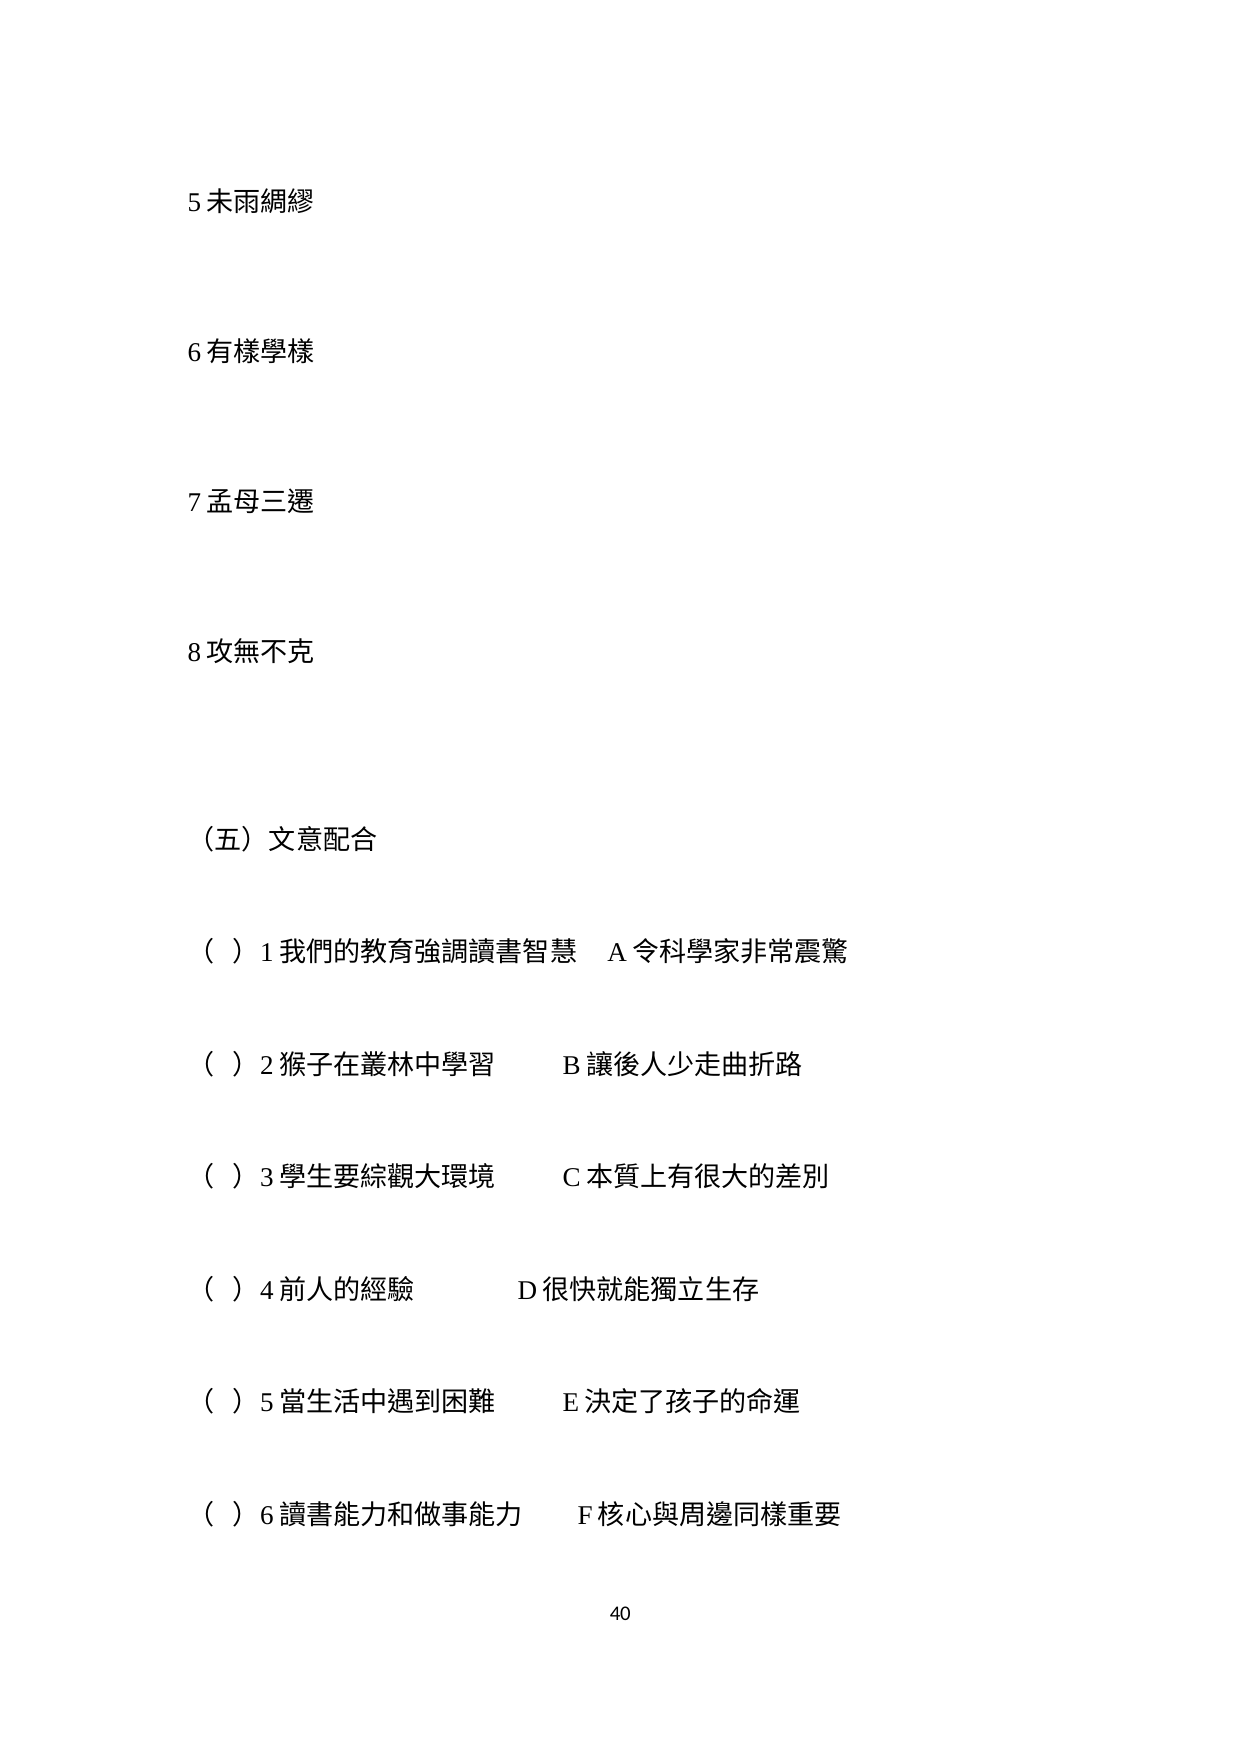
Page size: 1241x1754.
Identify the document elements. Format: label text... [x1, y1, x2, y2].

text 7孟母三遷 [187, 462, 1053, 537]
text （五）文意配合 [187, 800, 1053, 875]
text （ ）5當生活中遇到困難 E決定了孩子的命運 [187, 1362, 1053, 1437]
text 5未雨綢繆 [187, 162, 1053, 237]
text （ ）1我們的教育強調讀書智慧 A令科學家非常震驚 [187, 912, 1053, 987]
text （ ）4前人的經驗 D很快就能獨立生存 [187, 1250, 1053, 1325]
text 8攻無不克 [187, 612, 1053, 687]
text （ ）6讀書能力和做事能力 F核心與周邊同樣重要 [187, 1475, 1053, 1550]
text （ ）2猴子在叢林中學習 B讓後人少走曲折路 [187, 1025, 1053, 1100]
text （ ）3學生要綜觀大環境 C本質上有很大的差別 [187, 1137, 1053, 1212]
text 6有樣學樣 [187, 312, 1053, 387]
